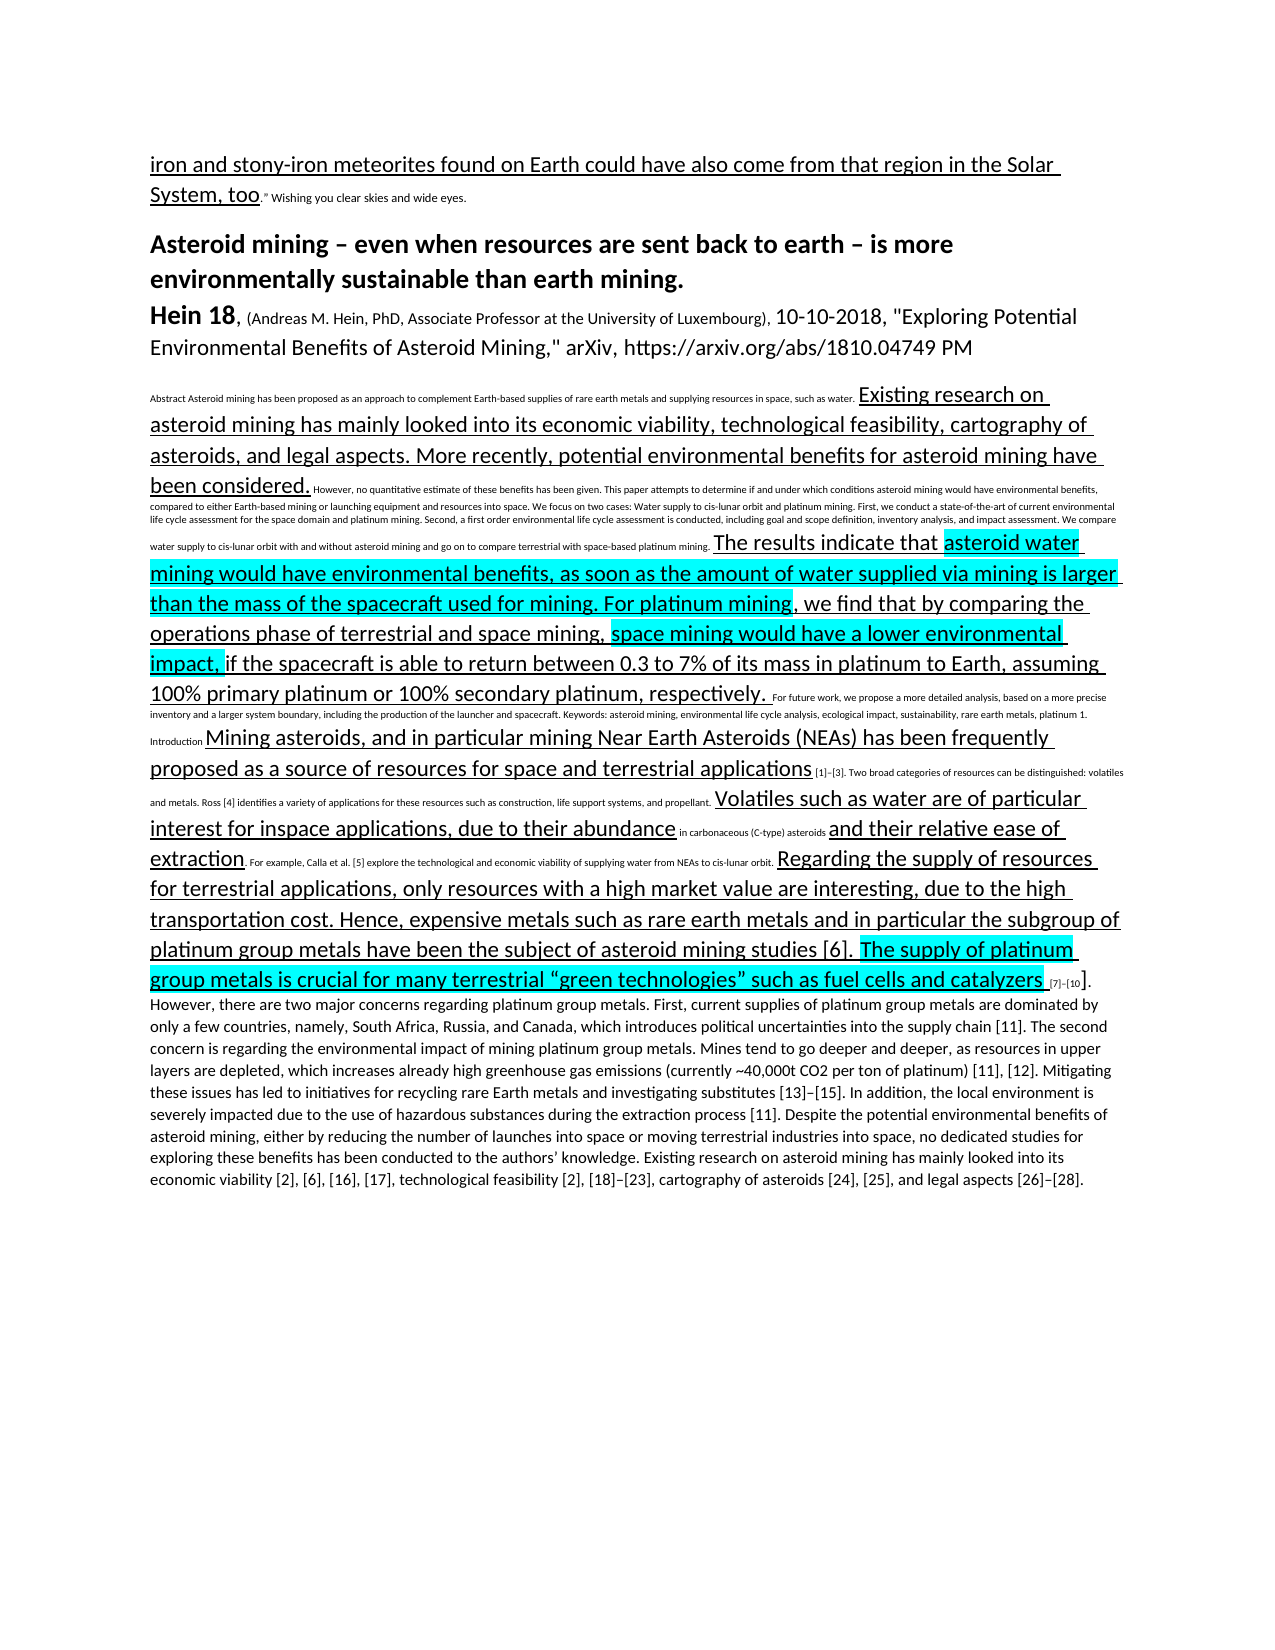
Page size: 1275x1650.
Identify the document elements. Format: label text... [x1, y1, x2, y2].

subtitle Asteroid mining – even when resources are sent back to earth – is more environmentally sustainable than earth mining. [150, 227, 1125, 296]
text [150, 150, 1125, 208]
text Abstract Asteroid mining has been proposed as an approach to complement Earth-based supplies of rare earth metals and supplying resources in space, such as water. Existing research on asteroid mining has mainly looked into its economic viability, technological feasibility, cartography of asteroids, and legal aspects. More recently, potential environmental benefits for asteroid mining have been considered. However, no quantitative estimate of these benefits has been given. This paper attempts to determine if and under which conditions asteroid mining would have environmental benefits, compared to either Earth-based mining or launching equipment and resources into space. We focus on two cases: Water supply to cis-lunar orbit and platinum mining. First, we conduct a state-of-the-art of current environmental life cycle assessment for the space domain and platinum mining. Second, a first order environmental life cycle assessment is conducted, including goal and scope definition, inventory analysis, and impact assessment. We compare water supply to cis-lunar orbit with and without asteroid mining and go on to compare terrestrial with space-based platinum mining. The results indicate that asteroid water mining would have environmental benefits, as soon as the amount of water supplied via mining is larger than the mass of the spacecraft used for mining. For platinum mining, we find that by comparing the operations phase of terrestrial and space mining, space mining would have a lower environmental impact, if the spacecraft is able to return between 0.3 to 7% of its mass in platinum to Earth, assuming 100% primary platinum or 100% secondary platinum, respectively. For future work, we propose a more detailed analysis, based on a more precise inventory and a larger system boundary, including the production of the launcher and spacecraft. Keywords: asteroid mining, environmental life cycle analysis, ecological impact, sustainability, rare earth metals, platinum 1. Introduction Mining asteroids, and in particular mining Near Earth Asteroids (NEAs) has been frequently proposed as a source of resources for space and terrestrial applications [1]–[3]. Two broad categories of resources can be distinguished: volatiles and metals. Ross [4] identifies a variety of applications for these resources such as construction, life support systems, and propellant. Volatiles such as water are of particular interest for inspace applications, due to their abundance in carbonaceous (C-type) asteroids and their relative ease of extraction. For example, Calla et al. [5] explore the technological and economic viability of supplying water from NEAs to cis-lunar orbit. Regarding the supply of resources for terrestrial applications, only resources with a high market value are interesting, due to the high transportation cost. Hence, expensive metals such as rare earth metals and in particular the subgroup of platinum group metals have been the subject of asteroid mining studies [6]. The supply of platinum group metals is crucial for many terrestrial “green technologies” such as fuel cells and catalyzers [7]–[10]. However, there are two major concerns regarding platinum group metals. First, current supplies of platinum group metals are dominated by only a few countries, namely, South Africa, Russia, and Canada, which introduces political uncertainties into the supply chain [11]. The second concern is regarding the environmental impact of mining platinum group metals. Mines tend to go deeper and deeper, as resources in upper layers are depleted, which increases already high greenhouse gas emissions (currently ~40,000t CO2 per ton of platinum) [11], [12]. Mitigating these issues has led to initiatives for recycling rare Earth metals and investigating substitutes [13]–[15]. In addition, the local environment is severely impacted due to the use of hazardous substances during the extraction process [11]. Despite the potential environmental benefits of asteroid mining, either by reducing the number of launches into space or moving terrestrial industries into space, no dedicated studies for exploring these benefits has been conducted to the authors’ knowledge. Existing research on asteroid mining has mainly looked into its economic viability [2], [6], [16], [17], technological feasibility [2], [18]–[23], cartography of asteroids [24], [25], and legal aspects [26]–[28]. [150, 380, 1125, 1190]
text Hein 18, (Andreas M. Hein, PhD, Associate Professor at the University of Luxembourg), 10-10-2018, "Exploring Potential Environmental Benefits of Asteroid Mining," arXiv, https://arxiv.org/abs/1810.04749 PM [150, 298, 1125, 362]
